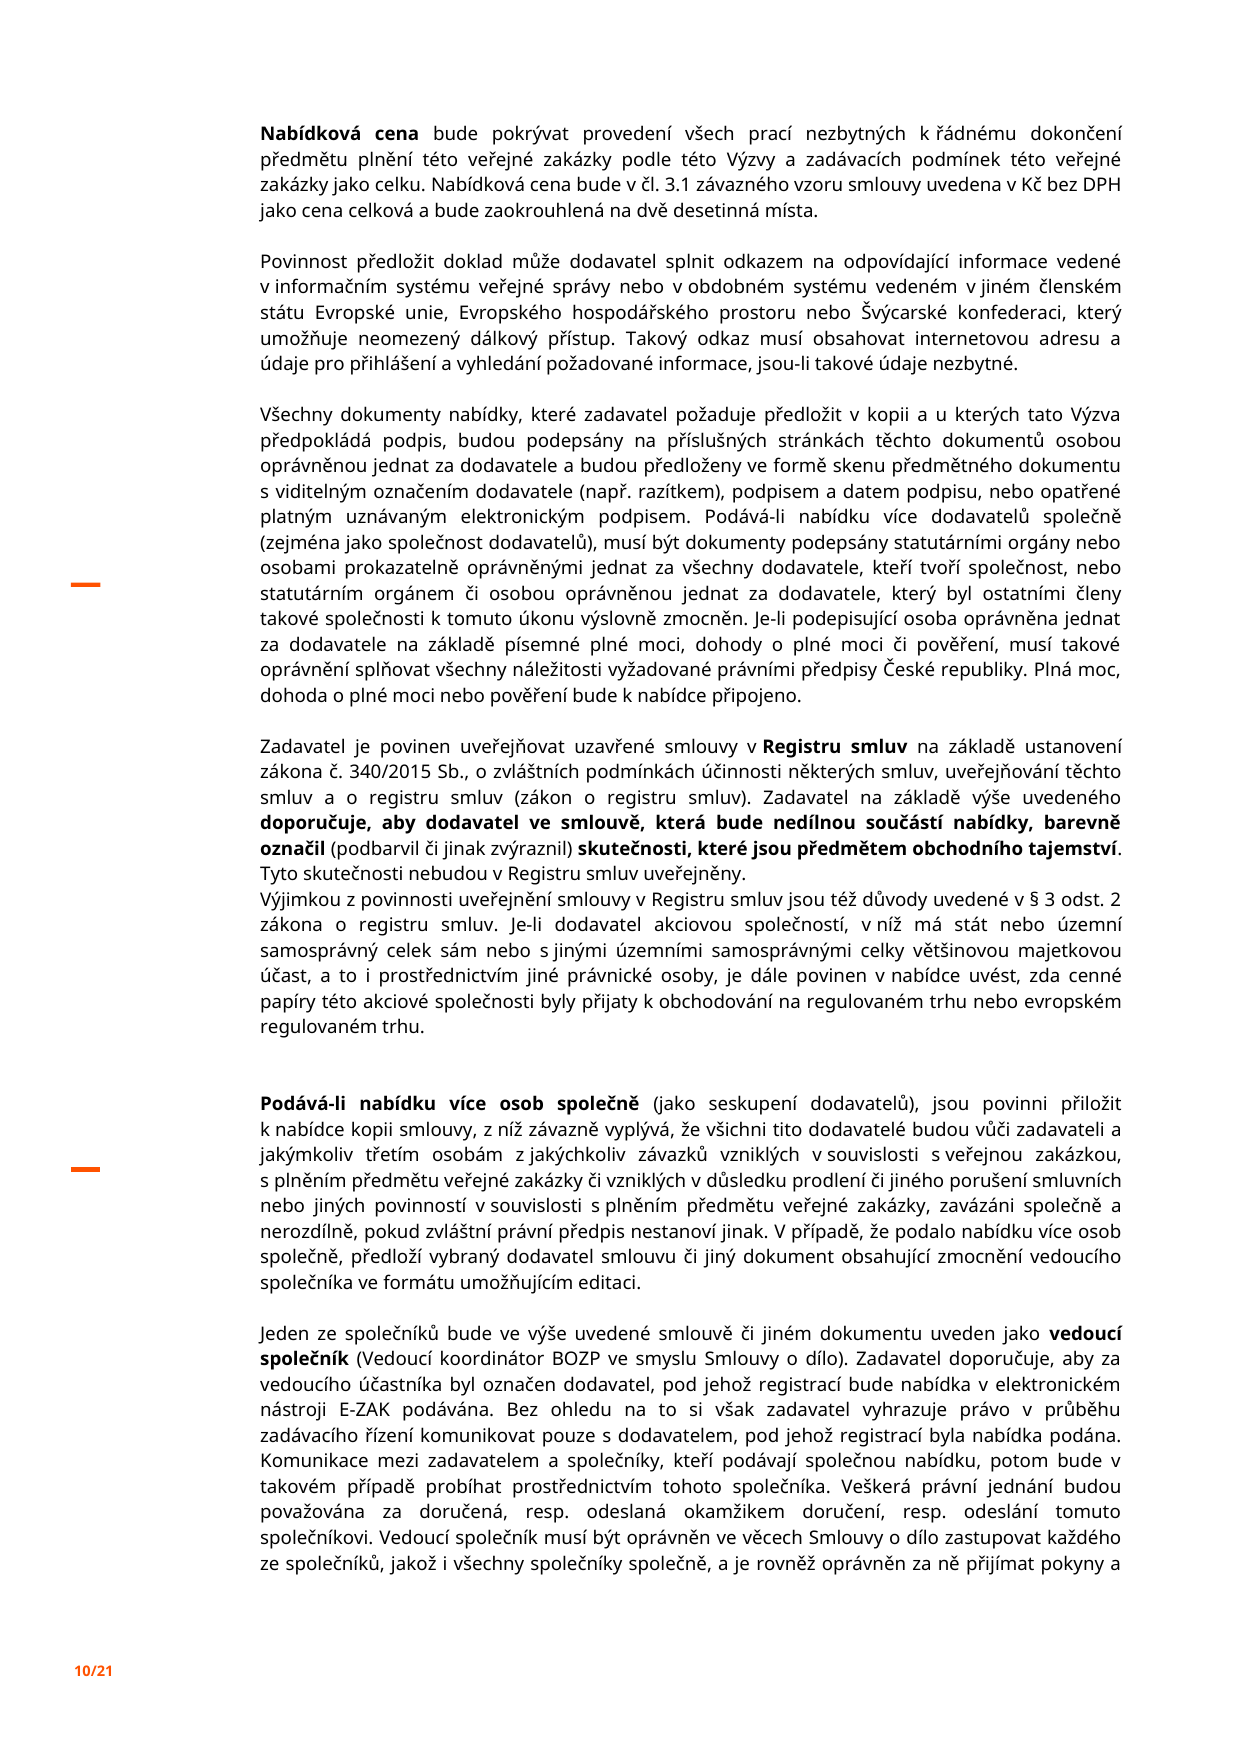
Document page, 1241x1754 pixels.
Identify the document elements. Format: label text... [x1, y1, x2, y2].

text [260, 1320, 1122, 1575]
text Všechny dokumenty nabídky, které zadavatel požaduje předložit v kopii a u kterých tato Výzva předpokládá podpis, budou podepsány na příslušných stránkách těchto dokumentů osobou oprávněnou jednat za dodavatele a budou předloženy ve formě skenu předmětného dokumentu s viditelným označením dodavatele (např. razítkem), podpisem a datem podpisu, nebo opatřené platným uznávaným elektronickým podpisem. Podává-li nabídku více dodavatelů společně (zejména jako společnost dodavatelů), musí být dokumenty podepsány statutárními orgány nebo osobami prokazatelně oprávněnými jednat za všechny dodavatele, kteří tvoří společnost, nebo statutárním orgánem či osobou oprávněnou jednat za dodavatele, který byl ostatními členy takové společnosti k tomuto úkonu výslovně zmocněn. Je-li podepisující osoba oprávněna jednat za dodavatele na základě písemné plné moci, dohody o plné moci či pověření, musí takové oprávnění splňovat všechny náležitosti vyžadované právními předpisy České republiky. Plná moc, dohoda o plné moci nebo pověření bude k nabídce připojeno. [260, 401, 1122, 708]
text Nabídková cena bude pokrývat provedení všech prací nezbytných k řádnému dokončení předmětu plnění této veřejné zakázky podle této Výzvy a zadávacích podmínek této veřejné zakázky jako celku. Nabídková cena bude v čl. 3.1 závazného vzoru smlouvy uvedena v Kč bez DPH jako cena celková a bude zaokrouhlená na dvě desetinná místa. [260, 121, 1122, 223]
text Podává-li nabídku více osob společně (jako seskupení dodavatelů), jsou povinni přiložit k nabídce kopii smlouvy, z níž závazně vyplývá, že všichni tito dodavatelé budou vůči zadavateli a jakýmkoliv třetím osobám z jakýchkoliv závazků vzniklých v souvislosti s veřejnou zakázkou, s plněním předmětu veřejné zakázky či vzniklých v důsledku prodlení či jiného porušení smluvních nebo jiných povinností v souvislosti s plněním předmětu veřejné zakázky, zavázáni společně a nerozdílně, pokud zvláštní právní předpis nestanoví jinak. V případě, že podalo nabídku více osob společně, předloží vybraný dodavatel smlouvu či jiný dokument obsahující zmocnění vedoucího společníka ve formátu umožňujícím editaci. [260, 1090, 1122, 1294]
text Povinnost předložit doklad může dodavatel splnit odkazem na odpovídající informace vedené v informačním systému veřejné správy nebo v obdobném systému vedeném v jiném členském státu Evropské unie, Evropského hospodářského prostoru nebo Švýcarské konfederaci, který umožňuje neomezený dálkový přístup. Takový odkaz musí obsahovat internetovou adresu a údaje pro přihlášení a vyhledání požadované informace, jsou-li takové údaje nezbytné. [260, 248, 1122, 376]
text Zadavatel je povinen uveřejňovat uzavřené smlouvy v Registru smluv na základě ustanovení zákona č. 340/2015 Sb., o zvláštních podmínkách účinnosti některých smluv, uveřejňování těchto smluv a o registru smluv (zákon o registru smluv). Zadavatel na základě výše uvedeného doporučuje, aby dodavatel ve smlouvě, která bude nedílnou součástí nabídky, barevně označil (podbarvil či jinak zvýraznil) skutečnosti, které jsou předmětem obchodního tajemství. Tyto skutečnosti nebudou v Registru smluv uveřejněny. [260, 733, 1122, 886]
text Výjimkou z povinnosti uveřejnění smlouvy v Registru smluv jsou též důvody uvedené v § 3 odst. 2 zákona o registru smluv. Je-li dodavatel akciovou společností, v níž má stát nebo územní samosprávný celek sám nebo s jinými územními samosprávnými celky většinovou majetkovou účast, a to i prostřednictvím jiné právnické osoby, je dále povinen v nabídce uvést, zda cenné papíry této akciové společnosti byly přijaty k obchodování na regulovaném trhu nebo evropském regulovaném trhu. [260, 886, 1122, 1039]
